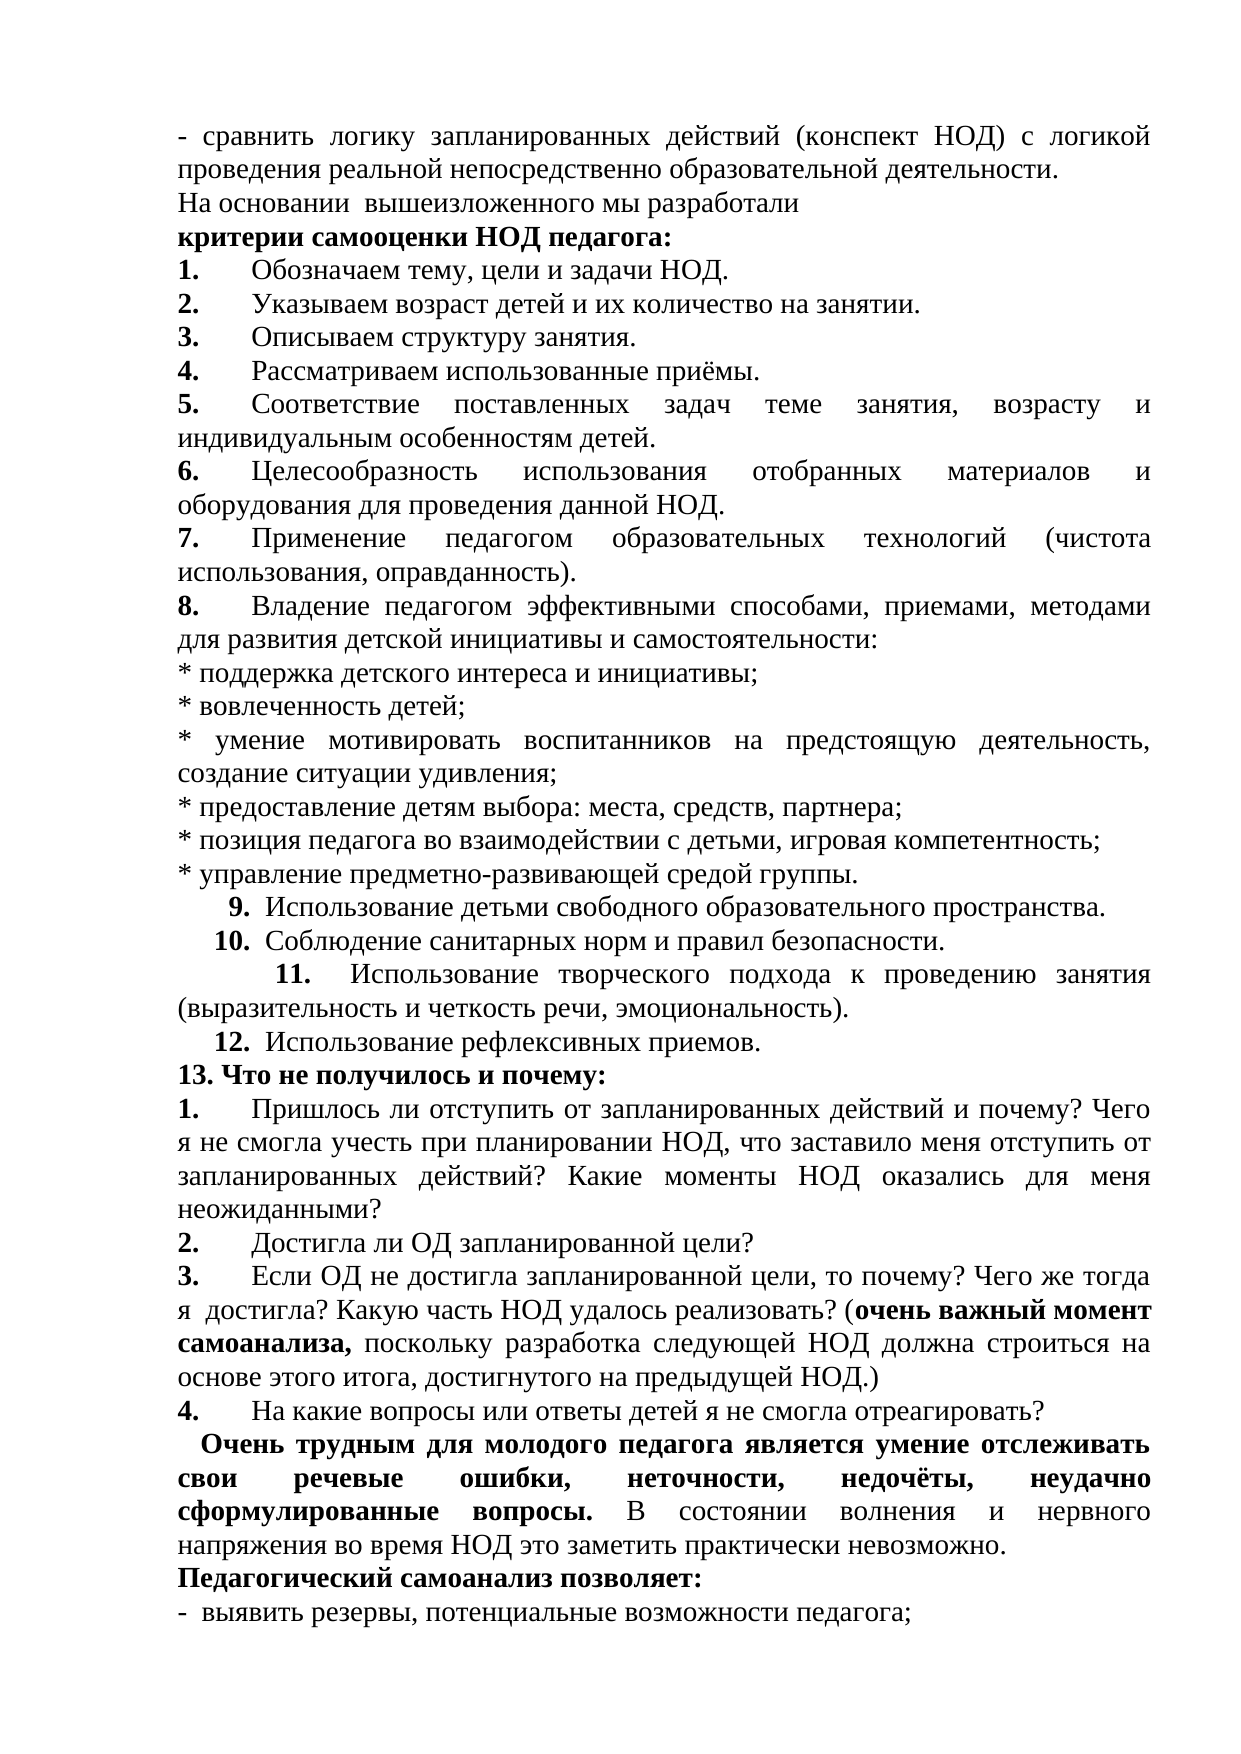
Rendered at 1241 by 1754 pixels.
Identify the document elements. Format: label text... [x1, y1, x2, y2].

text 2. Достигла ли ОД запланированной цели? [177, 1225, 1152, 1258]
text На основании вышеизложенного мы разработали [177, 185, 1152, 219]
text 12. Использование рефлексивных приемов. [177, 1024, 1152, 1057]
text 13. Что не получилось и почему: [177, 1057, 1152, 1091]
text 4. На какие вопросы или ответы детей я не смогла отреагировать? [177, 1393, 1152, 1426]
text 1. Обозначаем тему, цели и задачи НОД. [177, 252, 1152, 286]
text 5. Соответствие поставленных задач теме занятия, возрасту и индивидуальным особенностям детей. [177, 386, 1152, 453]
text - сравнить логику запланированных действий (конспект НОД) с логикой проведения реальной непосредственно образовательной деятельности. [177, 118, 1152, 185]
text * умение мотивировать воспитанников на предстоящую деятельность, создание ситуации удивления; [177, 722, 1152, 789]
text 8. Владение педагогом эффективными способами, приемами, методами для развития детской инициативы и самостоятельности: [177, 588, 1152, 655]
text 10. Соблюдение санитарных норм и правил безопасности. [177, 923, 1152, 957]
text * позиция педагога во взаимодействии с детьми, игровая компетентность; [177, 822, 1152, 856]
text критерии самооценки НОД педагога: [177, 219, 1152, 252]
text 3. Описываем структуру занятия. [177, 319, 1152, 353]
text 1. Пришлось ли отступить от запланированных действий и почему? Чего я не смогла учесть при планировании НОД, что заставило меня отступить от запланированных действий? Какие моменты НОД оказались для меня неожиданными? [177, 1091, 1152, 1225]
text 4. Рассматриваем использованные приёмы. [177, 353, 1152, 386]
text 11. Использование творческого подхода к проведению занятия (выразительность и четкость речи, эмоциональность). [177, 957, 1152, 1024]
text 9. Использование детьми свободного образовательного пространства. [177, 889, 1152, 923]
text * предоставление детям выбора: места, средств, партнера; [177, 789, 1152, 822]
text 3. Если ОД не достигла запланированной цели, то почему? Чего же тогда я достигла? Какую часть НОД удалось реализовать? (очень важный момент самоанализа, поскольку разработка следующей НОД должна строиться на основе этого итога, достигнутого на предыдущей НОД.) [177, 1258, 1152, 1393]
text - выявить резервы, потенциальные возможности педагога; [177, 1594, 1152, 1627]
text Педагогический самоанализ позволяет: [177, 1560, 1152, 1594]
text * вовлеченность детей; [177, 688, 1152, 722]
text * поддержка детского интереса и инициативы; [177, 655, 1152, 688]
text 7. Применение педагогом образовательных технологий (чистота использования, оправданность). [177, 521, 1152, 588]
text 2. Указываем возраст детей и их количество на занятии. [177, 286, 1152, 319]
text Очень трудным для молодого педагога является умение отслеживать свои речевые ошибки, неточности, недочёты, неудачно сформулированные вопросы. В состоянии волнения и нервного напряжения во время НОД это заметить практически невозможно. [177, 1426, 1152, 1560]
text 6. Целесообразность использования отобранных материалов и оборудования для проведения данной НОД. [177, 453, 1152, 521]
text * управление предметно-развивающей средой группы. [177, 856, 1152, 889]
